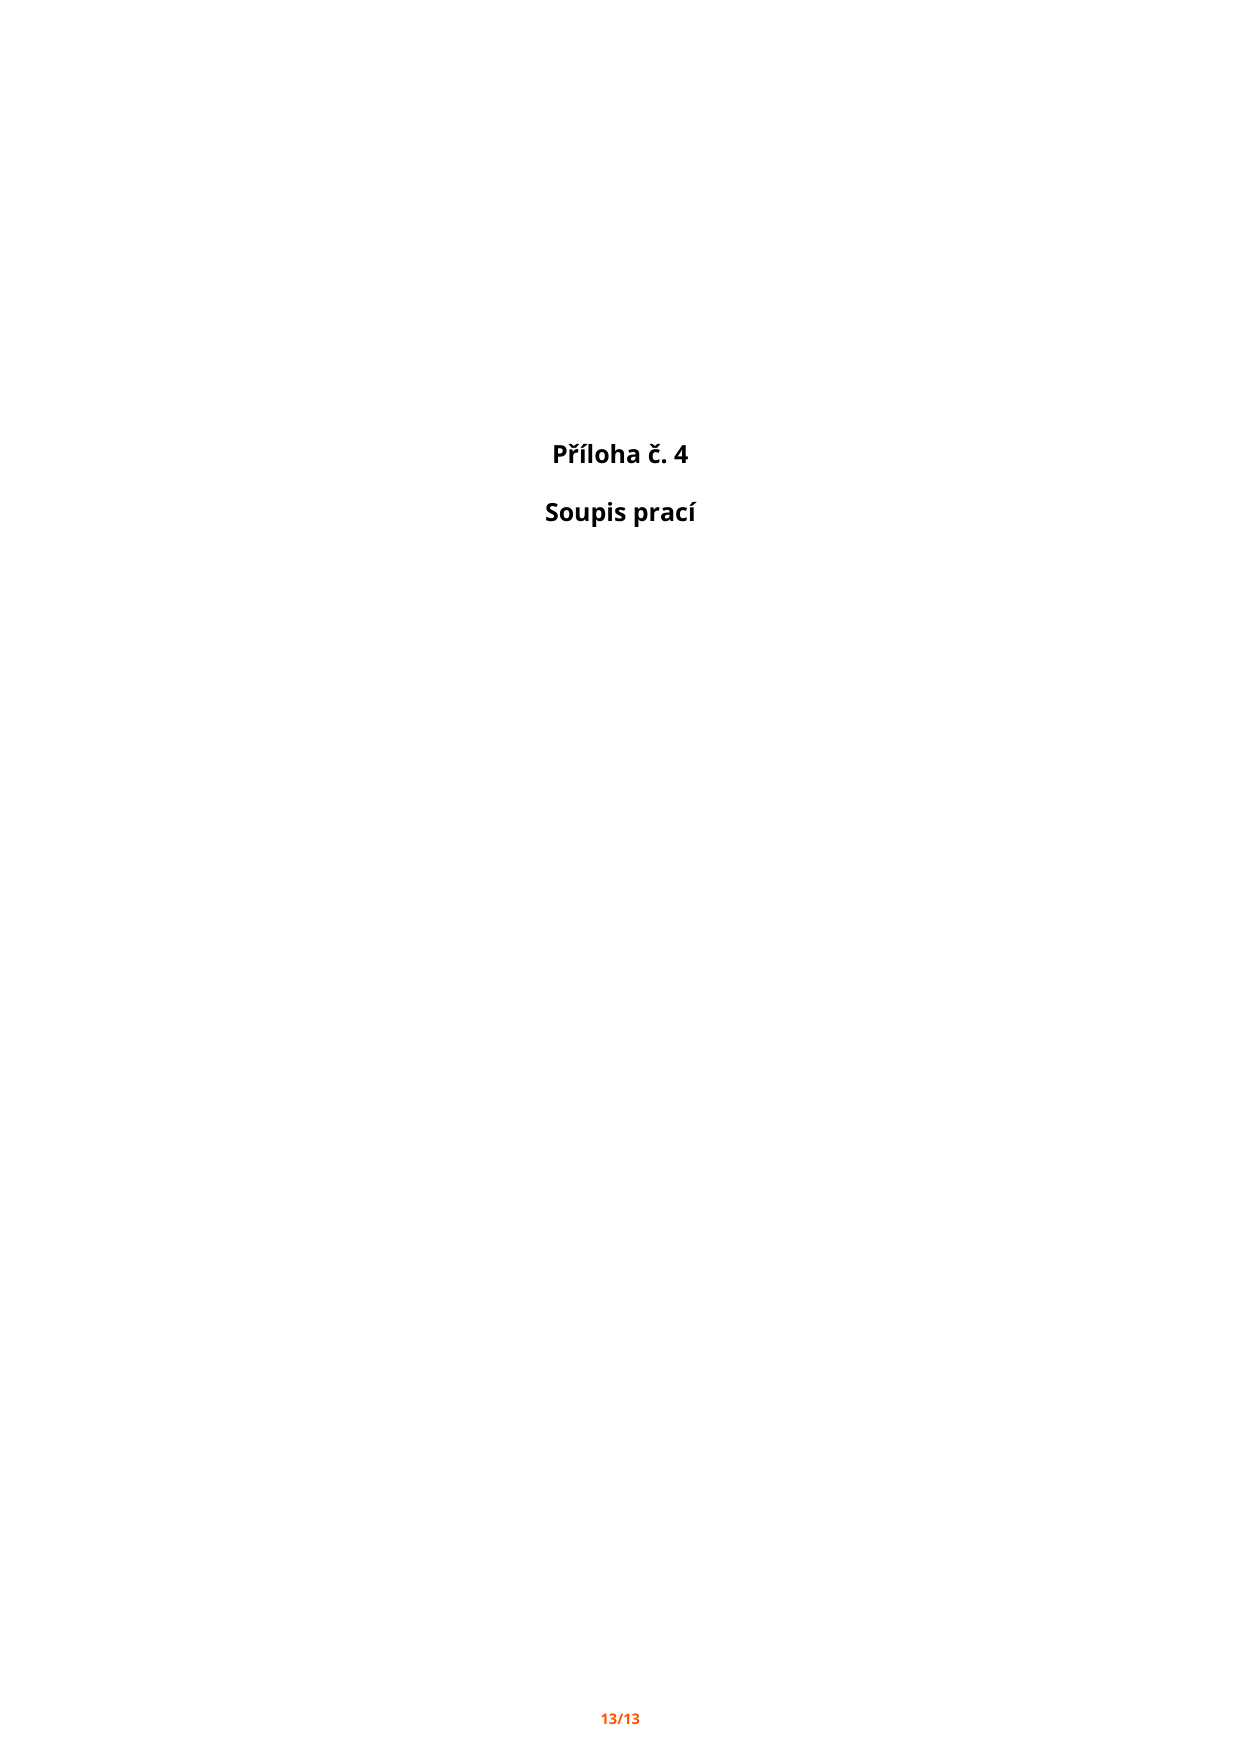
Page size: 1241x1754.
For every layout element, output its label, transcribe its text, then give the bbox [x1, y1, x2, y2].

text Příloha č. 4 [148, 440, 1093, 469]
text Soupis prací [148, 494, 1093, 528]
